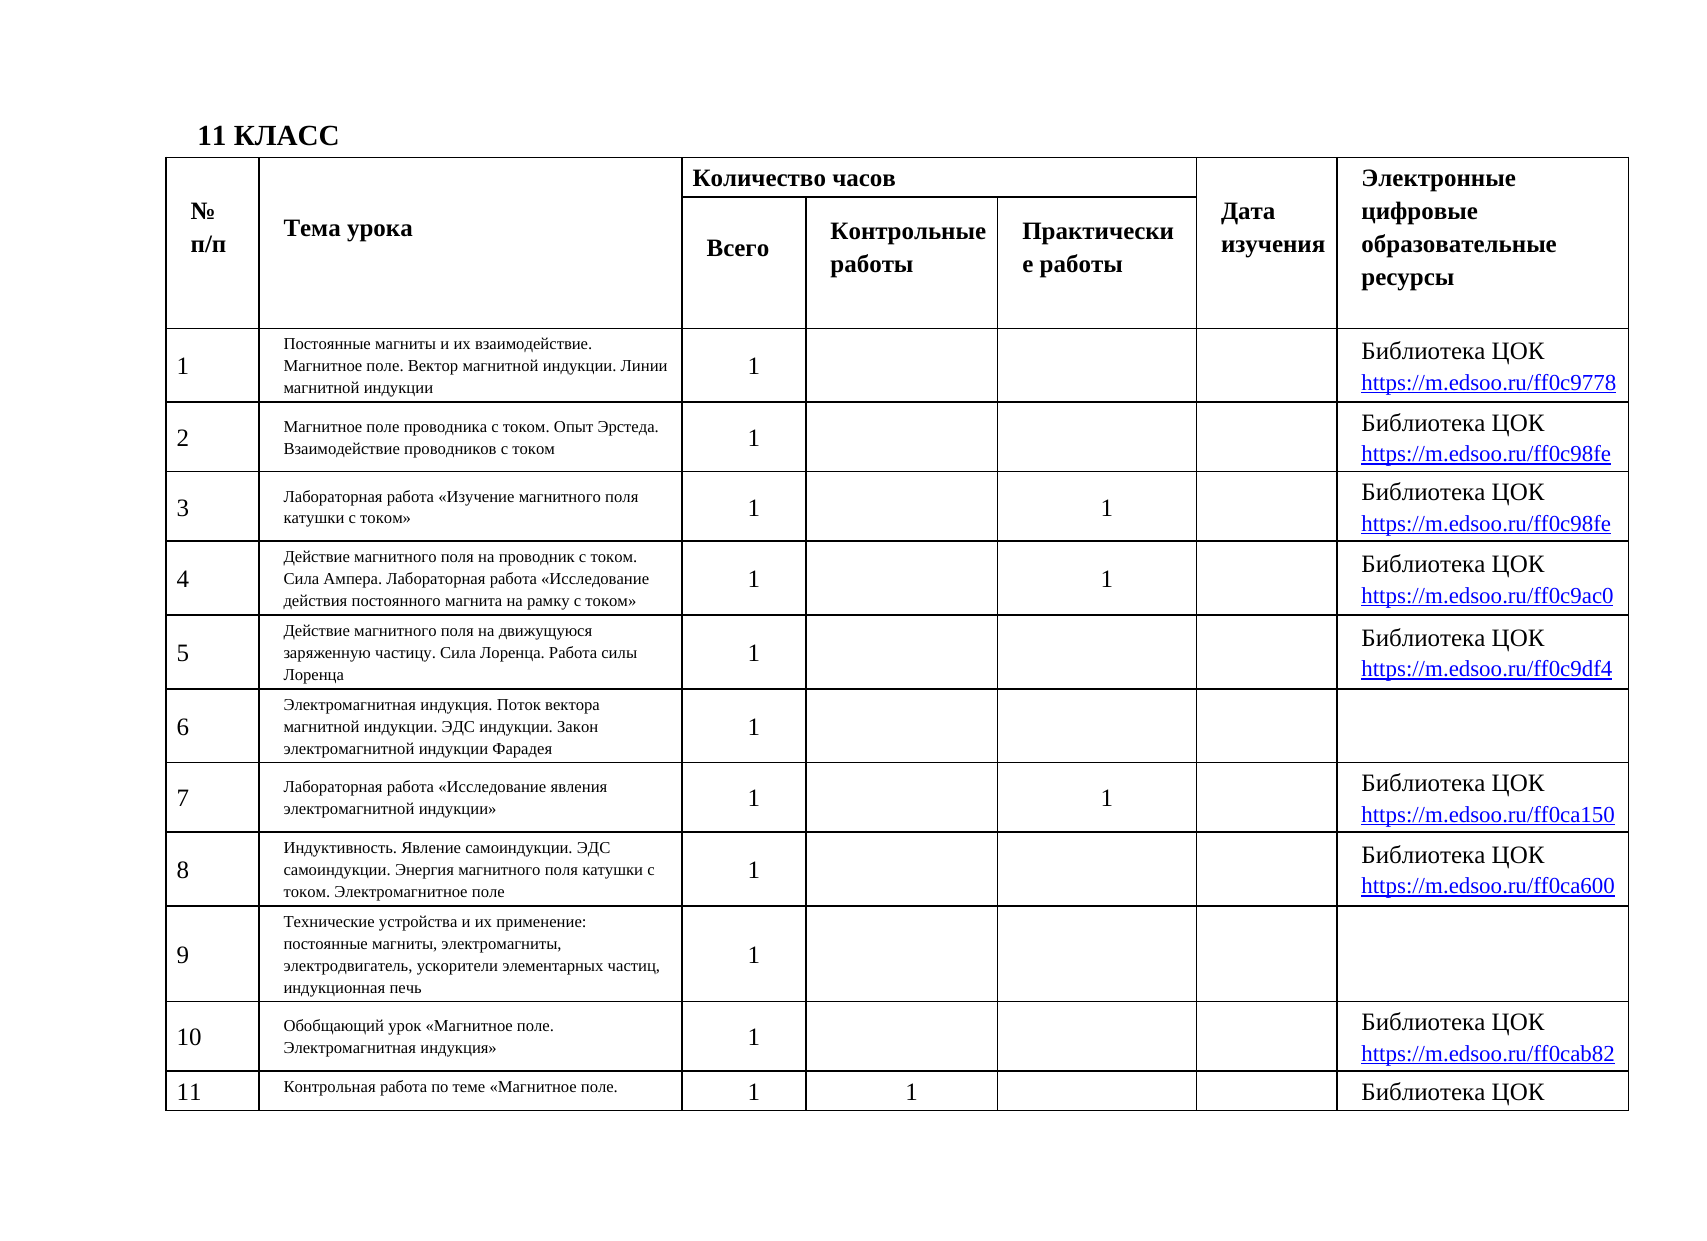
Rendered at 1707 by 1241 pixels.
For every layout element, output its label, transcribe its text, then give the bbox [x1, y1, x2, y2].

table_cell [1197, 833, 1336, 905]
table_cell Библиотека ЦОК https://m.edsoo.ru/ff0c98fe [1338, 403, 1628, 471]
table_cell 1 [683, 616, 805, 688]
table_cell Библиотека ЦОК https://m.edsoo.ru/ff0ca600 [1338, 833, 1628, 905]
table_cell 1 [683, 833, 805, 905]
table_cell [1197, 763, 1336, 831]
table_cell 1 [167, 329, 258, 401]
table_cell 1 [998, 763, 1196, 831]
table_cell 1 [683, 472, 805, 540]
table_cell Электромагнитная индукция. Поток вектора магнитной индукции. ЭДС индукции. Закон электромагнитной индукции Фарадея [260, 690, 681, 762]
table_cell [1197, 542, 1336, 614]
table_cell 1 [683, 329, 805, 401]
table_header Дата изучения [1197, 158, 1336, 327]
table_cell [1197, 329, 1336, 401]
table_cell 1 [998, 472, 1196, 540]
table_cell [1197, 907, 1336, 1001]
table_cell Лабораторная работа «Исследование явления электромагнитной индукции» [260, 763, 681, 831]
table_cell [1197, 616, 1336, 688]
table_cell [807, 403, 997, 471]
table_cell [807, 763, 997, 831]
table_cell Всего [683, 198, 805, 327]
table_cell [998, 1002, 1196, 1070]
table_cell Магнитное поле проводника с током. Опыт Эрстеда. Взаимодействие проводников с током [260, 403, 681, 471]
table_cell [998, 403, 1196, 471]
table_cell [807, 1002, 997, 1070]
table_cell 4 [167, 542, 258, 614]
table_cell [1338, 1072, 1628, 1109]
table_cell Обобщающий урок «Магнитное поле. Электромагнитная индукция» [260, 1002, 681, 1070]
table_cell 8 [167, 833, 258, 905]
table_header Количество часов [683, 158, 1196, 196]
table_cell Библиотека ЦОК https://m.edsoo.ru/ff0c9778 [1338, 329, 1628, 401]
table_cell Постоянные магниты и их взаимодействие. Магнитное поле. Вектор магнитной индукции. Линии магнитной индукции [260, 329, 681, 401]
table_cell Технические устройства и их применение: постоянные магниты, электромагниты, электродвигатель, ускорители элементарных частиц, индукционная печь [260, 907, 681, 1001]
table_cell [1197, 1072, 1336, 1109]
table_cell 3 [167, 472, 258, 540]
table_cell 10 [167, 1002, 258, 1070]
table_cell 1 [683, 763, 805, 831]
table_cell Библиотека ЦОК https://m.edsoo.ru/ff0ca150 [1338, 763, 1628, 831]
table_cell Практические работы [998, 198, 1196, 327]
table_cell Библиотека ЦОК https://m.edsoo.ru/ff0cab82 [1338, 1002, 1628, 1070]
table_cell Библиотека ЦОК https://m.edsoo.ru/ff0c98fe [1338, 472, 1628, 540]
table_cell 9 [167, 907, 258, 1001]
table_cell [807, 542, 997, 614]
table_cell Лабораторная работа «Изучение магнитного поля катушки с током» [260, 472, 681, 540]
table_cell [998, 329, 1196, 401]
table_header № п/п [167, 158, 258, 327]
table_cell 1 [807, 1072, 997, 1109]
table_header Электронные цифровые образовательные ресурсы [1338, 158, 1628, 327]
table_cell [260, 1072, 681, 1109]
table_cell 2 [167, 403, 258, 471]
table_cell [998, 1072, 1196, 1109]
table_cell Индуктивность. Явление самоиндукции. ЭДС самоиндукции. Энергия магнитного поля катушки с током. Электромагнитное поле [260, 833, 681, 905]
text 11 КЛАСС [190, 118, 1618, 152]
table_cell [807, 472, 997, 540]
table_cell [1197, 403, 1336, 471]
table_cell 1 [683, 907, 805, 1001]
table_cell [1197, 472, 1336, 540]
table_cell 1 [998, 542, 1196, 614]
table_cell 5 [167, 616, 258, 688]
table_cell Библиотека ЦОК https://m.edsoo.ru/ff0c9df4 [1338, 616, 1628, 688]
table_cell [998, 833, 1196, 905]
table_cell 1 [683, 1072, 805, 1109]
table_cell [1197, 1002, 1336, 1070]
table_cell Действие магнитного поля на проводник с током. Сила Ампера. Лабораторная работа «Исследование действия постоянного магнита на рамку с током» [260, 542, 681, 614]
table_cell [807, 329, 997, 401]
table_header Тема урока [260, 158, 681, 327]
table_cell [1338, 907, 1628, 1001]
table_cell [998, 616, 1196, 688]
table_cell 6 [167, 690, 258, 762]
table_cell 7 [167, 763, 258, 831]
table_cell Действие магнитного поля на движущуюся заряженную частицу. Сила Лоренца. Работа силы Лоренца [260, 616, 681, 688]
table_cell Контрольные работы [807, 198, 997, 327]
table_cell 1 [683, 1002, 805, 1070]
table_cell [807, 690, 997, 762]
table_cell [1338, 690, 1628, 762]
table_cell 1 [683, 690, 805, 762]
table_cell 1 [683, 542, 805, 614]
table_cell [807, 833, 997, 905]
table_cell [807, 907, 997, 1001]
table_cell [998, 907, 1196, 1001]
table_cell [807, 616, 997, 688]
table_cell Библиотека ЦОК https://m.edsoo.ru/ff0c9ac0 [1338, 542, 1628, 614]
table_cell 11 [167, 1072, 258, 1109]
table_cell 1 [683, 403, 805, 471]
table_cell [1197, 690, 1336, 762]
table_cell [998, 690, 1196, 762]
